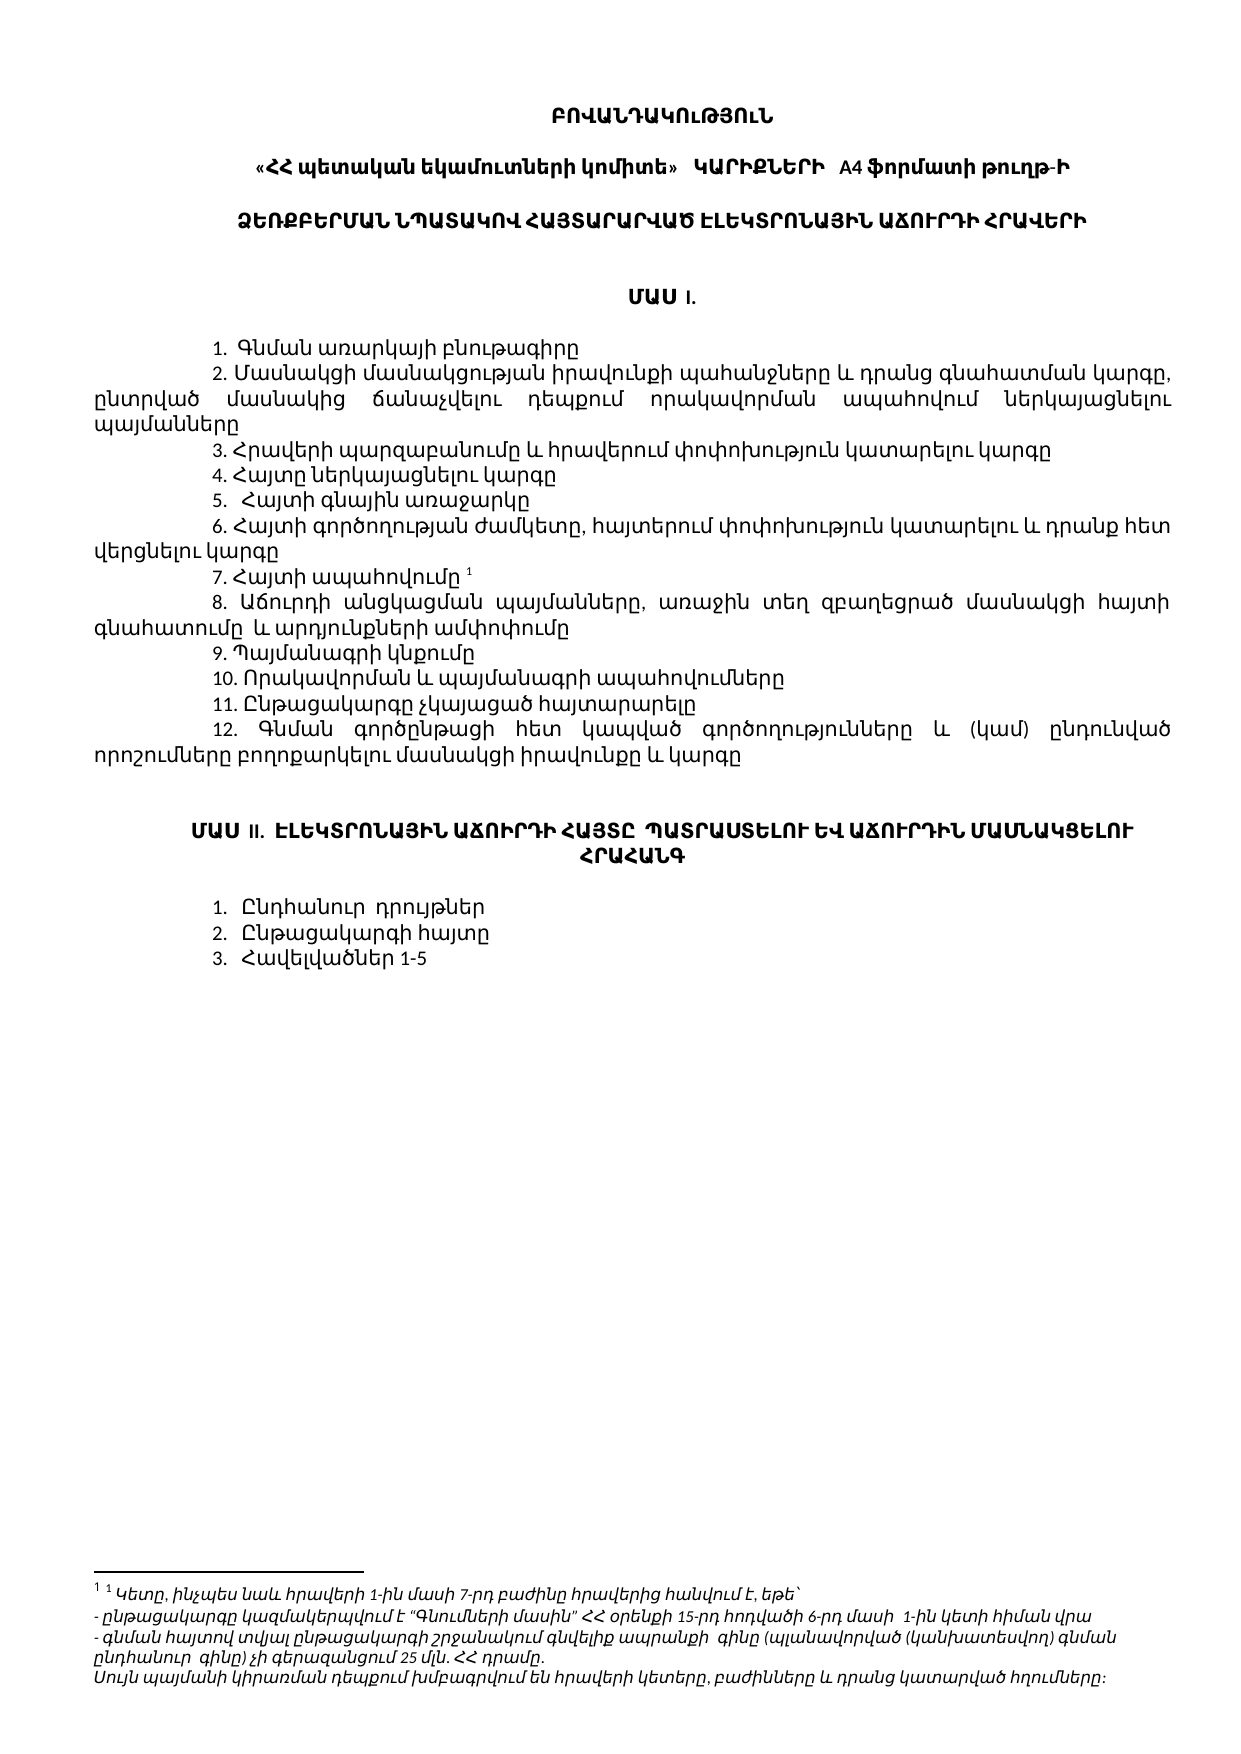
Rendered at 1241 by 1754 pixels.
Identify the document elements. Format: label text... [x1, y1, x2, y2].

text 5. Հայտի գնային առաջարկը [94, 488, 1171, 513]
text 11. Ընթացակարգը չկայացած հայտարարելը [94, 691, 1171, 716]
text 7. Հայտի ապահովումը 1 [94, 564, 1171, 589]
text 1. Գնման առարկայի բնութագիրը [94, 335, 1171, 361]
text 8. Աճուրդի անցկացման պայմանները, առաջին տեղ զբաղեցրած մասնակցի հայտի գնահատումը և արդյունքների ամփոփումը [94, 589, 1171, 640]
text 4. Հայտը ներկայացնելու կարգը [94, 462, 1171, 488]
text 12. Գնման գործընթացի հետ կապված գործողությունները և (կամ) ընդունված որոշումները բողոքարկելու մասնակցի իրավունքը և կարգը [94, 716, 1171, 767]
text ՁԵՌՔԲԵՐՄԱՆ ՆՊԱՏԱԿՈՎ ՀԱՅՏԱՐԱՐՎԱԾ ԷԼԵԿՏՐՈՆԱՅԻՆ ԱՃՈՒՐԴԻ ՀՐԱՎԵՐԻ [94, 208, 1171, 233]
text 2. Մասնակցի մասնակցության իրավունքի պահանջները և դրանց գնահատման կարգը, ընտրված մասնակից ճանաչվելու դեպքում որակավորման ապահովում ներկայացնելու պայմանները [94, 361, 1171, 437]
text «ՀՀ պետական եկամուտների կոմիտե» ԿԱՐԻՔՆԵՐԻ A4 ֆորմատի թուղթ-Ի [94, 154, 1171, 179]
text 3. Հավելվածներ 1-5 [94, 945, 1171, 971]
text 3. Հրավերի պարզաբանումը և հրավերում փոփոխություն կատարելու կարգը [94, 437, 1171, 462]
text 6. Հայտի գործողության ժամկետը, հայտերում փոփոխություն կատարելու և դրանք հետ վերցնելու կարգը [94, 513, 1171, 564]
text ՄԱՍ II. ԷԼԵԿՏՐՈՆԱՅԻՆ ԱՃՈԻՐԴԻ ՀԱՅՏԸ ՊԱՏՐԱՍՏԵԼՈՒ ԵՎ ԱՃՈՒՐԴԻՆ ՄԱՍՆԱԿՑԵԼՈՒ ՀՐԱՀԱՆԳ [94, 818, 1171, 869]
text 10. Որակավորման և պայմանագրի ապահովումները [94, 666, 1171, 691]
text ՄԱՍ I. [94, 284, 1171, 310]
text 1. Ընդհանուր դրույթներ [94, 894, 1171, 920]
text 2. Ընթացակարգի հայտը [94, 920, 1171, 945]
text ԲՈՎԱՆԴԱԿՈւԹՅՈւՆ [94, 103, 1171, 128]
text 9. Պայմանագրի կնքումը [94, 640, 1171, 666]
